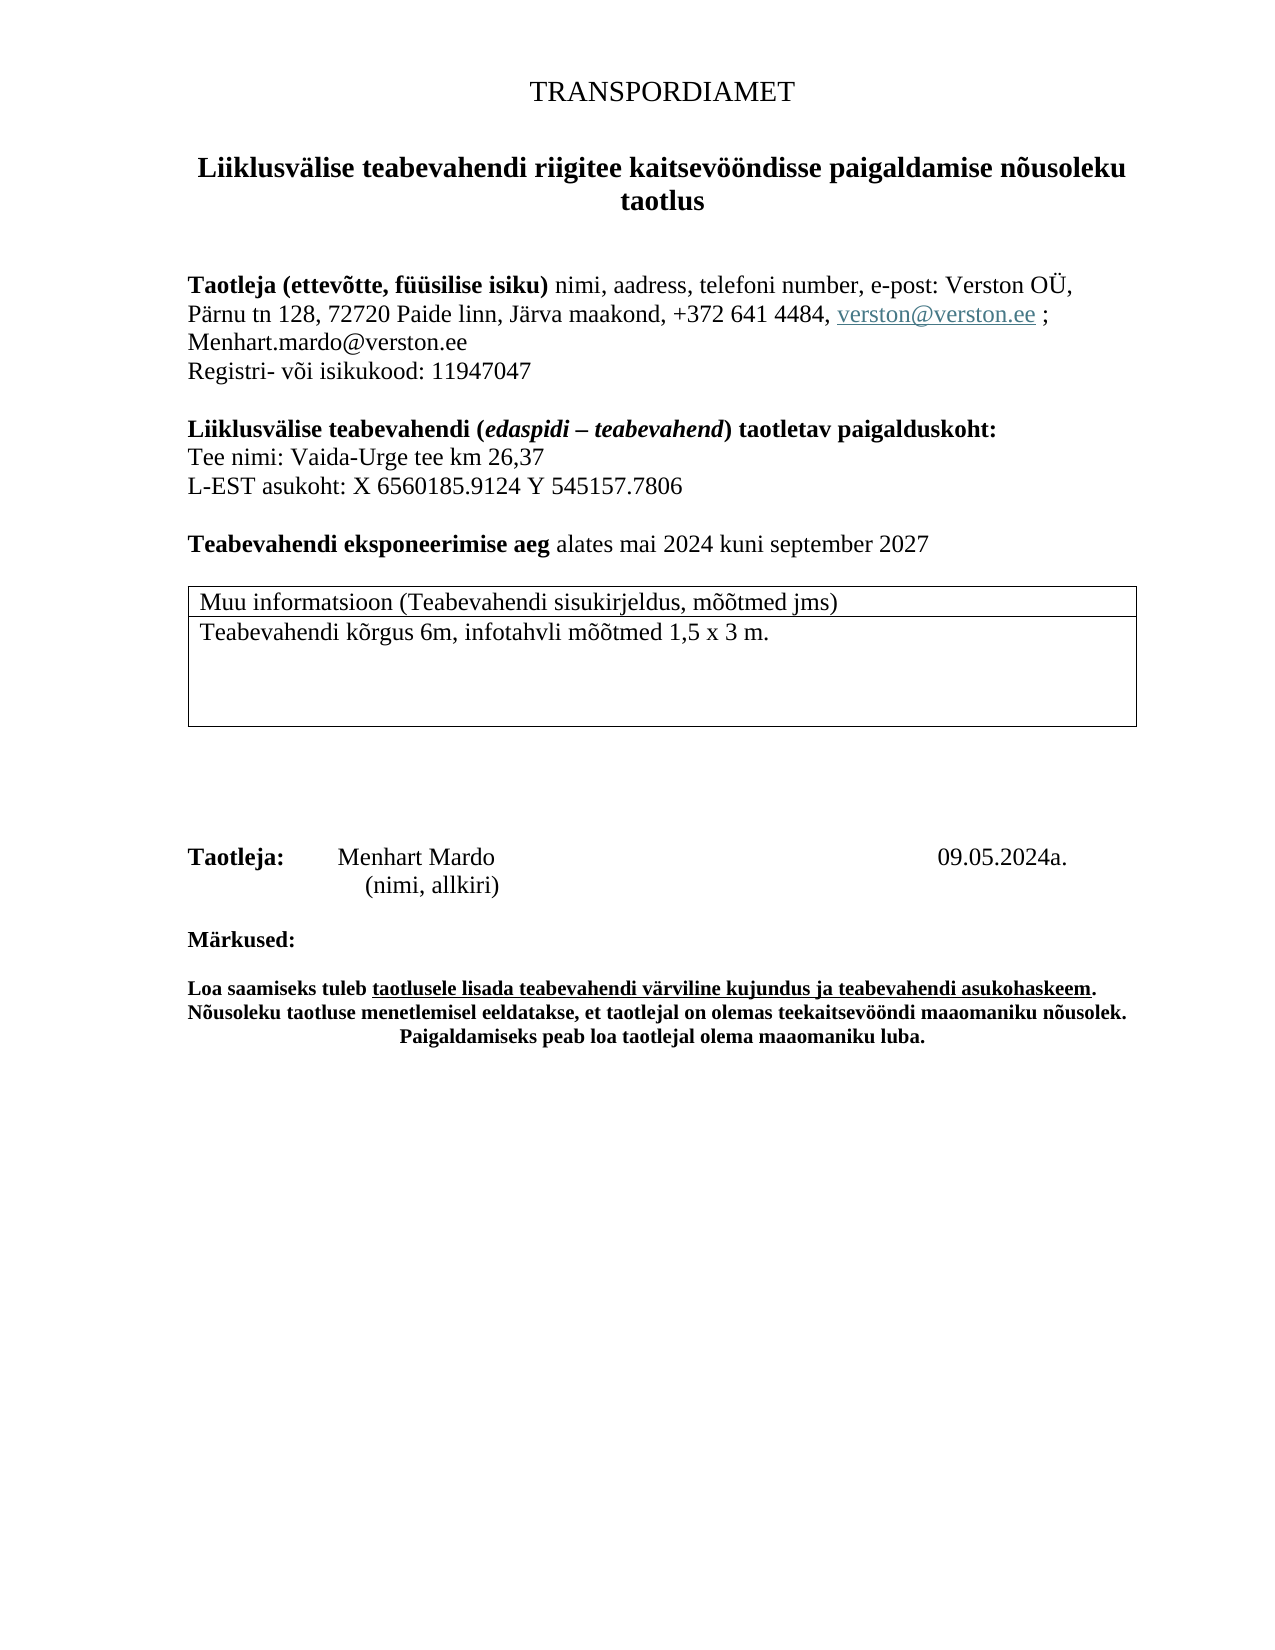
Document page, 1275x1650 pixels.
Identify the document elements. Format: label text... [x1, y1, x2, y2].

text L-EST asukoht: X 6560185.9124 Y 545157.7806 [187, 471, 1137, 500]
text Registri- või isikukood: 11947047 [187, 356, 1137, 385]
table_cell Teabevahendi kõrgus 6m, infotahvli mõõtmed 1,5 x 3 m. [189, 617, 1136, 726]
text Taotleja: Menhart Mardo 09.05.2024a. [187, 842, 1137, 871]
table_header Muu informatsioon (Teabevahendi sisukirjeldus, mõõtmed jms) [189, 587, 1136, 616]
text Liiklusvälise teabevahendi (edaspidi – teabevahend) taotletav paigalduskoht: [187, 414, 1137, 442]
text Loa saamiseks tuleb taotlusele lisada teabevahendi värviline kujundus ja teabevahendi asukohaskeem. [187, 976, 1137, 1000]
text Taotleja (ettevõtte, füüsilise isiku) nimi, aadress, telefoni number, e-post: Verston OÜ, Pärnu tn 128, 72720 Paide linn, Järva maakond, +372 641 4484, verston@verston.ee ; Menhart.mardo@verston.ee [187, 270, 1137, 356]
text Teabevahendi eksponeerimise aeg alates mai 2024 kuni september 2027 [187, 529, 1137, 557]
text Paigaldamiseks peab loa taotlejal olema maaomaniku luba.Liiklusvälise teabevahendi riigitee kaitsevööndisse paigaldamise nõusoleku taotlus [187, 150, 1137, 217]
text Nõusoleku taotluse menetlemisel eeldatakse, et taotlejal on olemas teekaitsevööndi maaomaniku nõusolek. [187, 1000, 1137, 1024]
text (nimi, allkiri) [187, 871, 1137, 899]
text Tee nimi: Vaida-Urge tee km 26,37 [187, 442, 1137, 471]
text Märkused: [187, 926, 1137, 952]
text Paigaldamiseks peab loa taotlejal olema maaomaniku luba.Liiklusvälise teabevahendi riigitee kaitsevööndisse paigaldamise nõusoleku taotlus [187, 1024, 1137, 1048]
